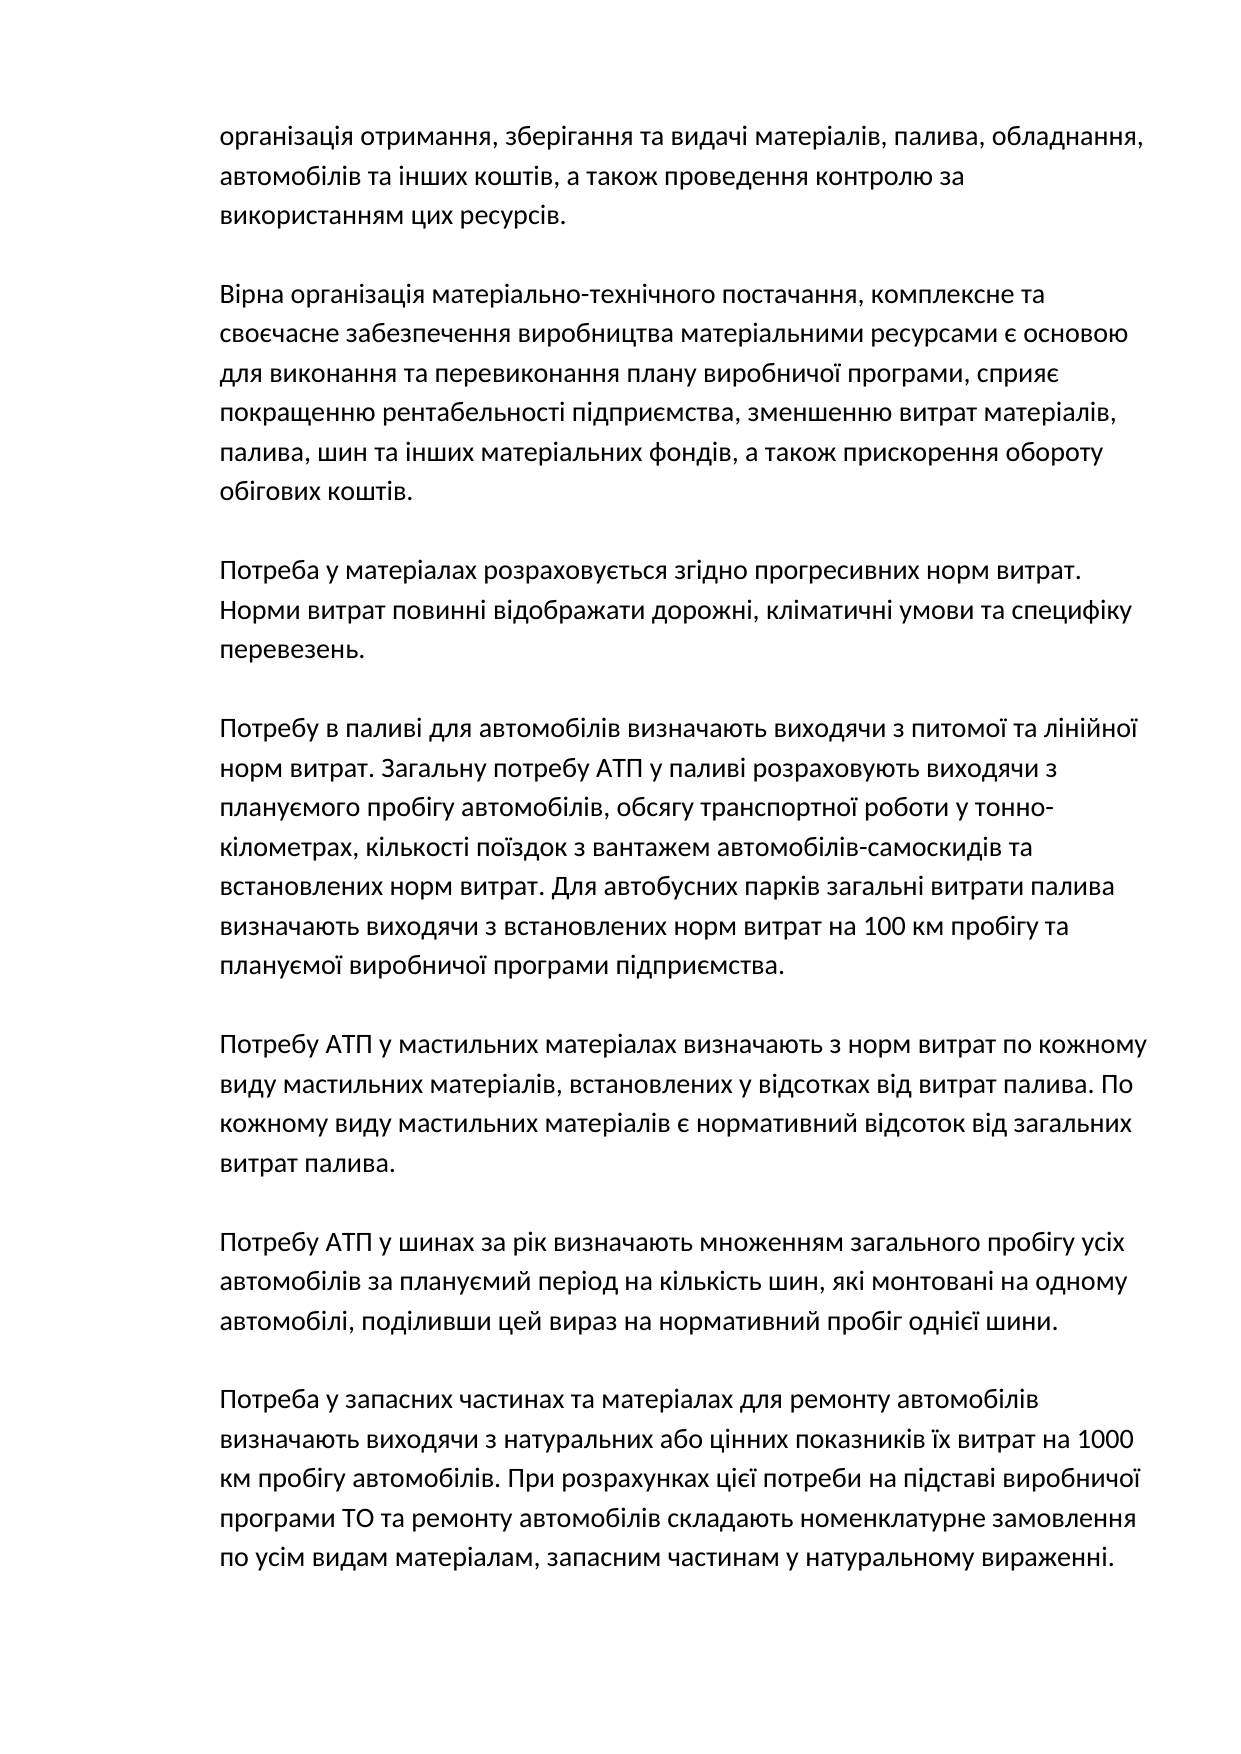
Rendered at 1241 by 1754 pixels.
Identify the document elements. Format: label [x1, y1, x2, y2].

list [219, 118, 1152, 1613]
